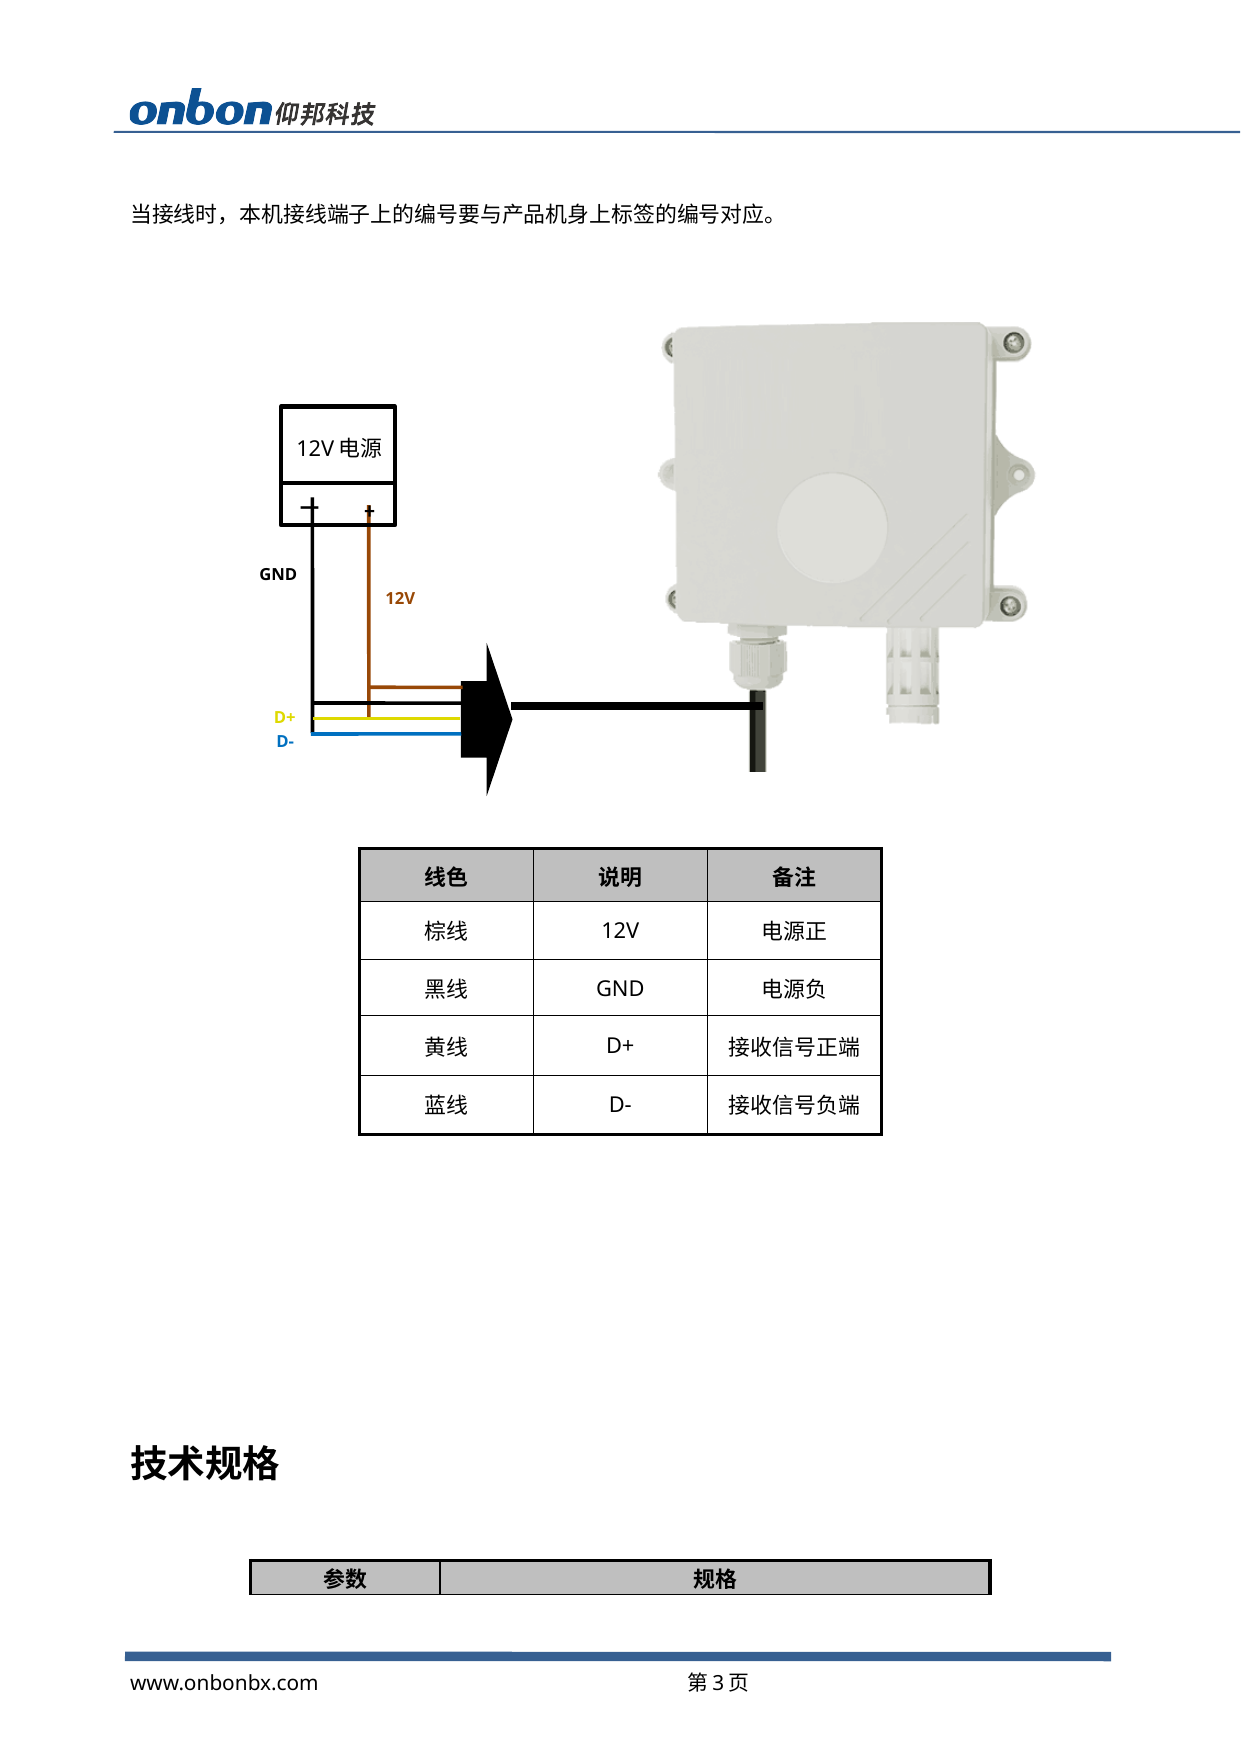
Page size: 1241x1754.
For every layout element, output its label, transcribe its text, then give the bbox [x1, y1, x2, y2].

table_cell GND [534, 960, 707, 1015]
picture [129, 88, 376, 126]
table_cell 12V [534, 902, 707, 958]
table_cell 电源正 [708, 902, 880, 958]
table_cell 接收信号正端 [708, 1016, 880, 1074]
text 技术规格 [130, 1429, 1110, 1494]
table_cell 棕线 [361, 902, 533, 958]
table_header 参数 [252, 1562, 439, 1594]
table_cell 电源负 [708, 960, 880, 1015]
table_header 规格 [441, 1562, 988, 1594]
table_cell 接收信号负端 [708, 1076, 880, 1133]
picture [653, 322, 1052, 772]
table_cell 黑线 [361, 960, 533, 1015]
text 当接线时，本机接线端子上的编号要与产品机身上标签的编号对应。 [130, 197, 1110, 229]
table_header 说明 [534, 850, 707, 901]
table_cell D+ [534, 1016, 707, 1074]
table_header 备注 [708, 850, 880, 901]
table_cell D- [534, 1076, 707, 1133]
table_header 线色 [361, 850, 533, 901]
table_cell 蓝线 [361, 1076, 533, 1133]
table_cell 黄线 [361, 1016, 533, 1074]
